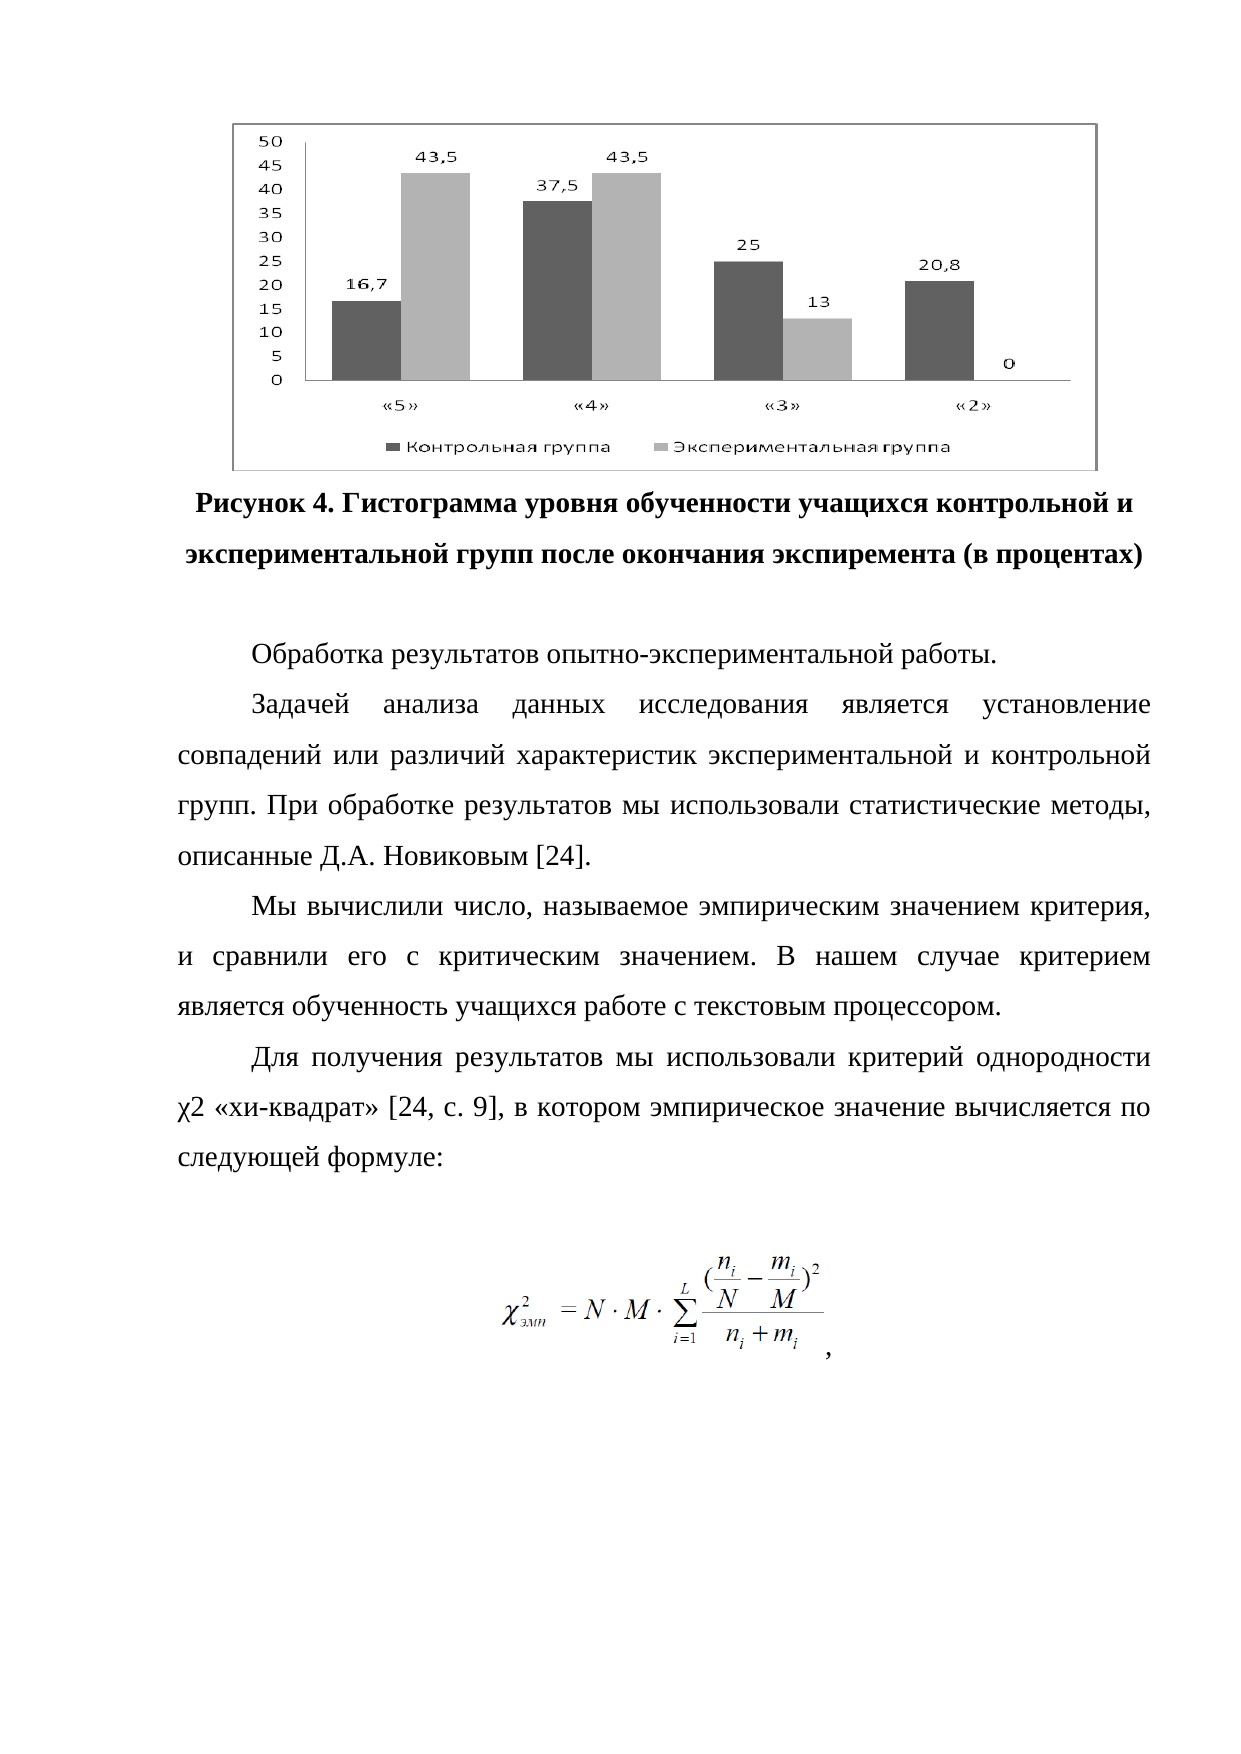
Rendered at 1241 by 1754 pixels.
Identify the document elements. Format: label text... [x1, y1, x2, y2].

text Рисунок 4. Гистограмма уровня обученности учащихся контрольной и экспериментальной групп после окончания экспиремента (в процентах) [177, 485, 1152, 569]
picture [496, 1240, 825, 1356]
text Для получения результатов мы использовали критерий однородности χ2 «хи-квадрат» [24, с. 9], в котором эмпирическое значение вычисляется по следующей формуле: [177, 1039, 1152, 1173]
text Задачей анализа данных исследования является установление совпадений или различий характеристик экспериментальной и контрольной групп. При обработке результатов мы использовали статистические методы, описанные Д.А. Новиковым [24]. [177, 687, 1152, 871]
text Мы вычислили число, называемое эмпирическим значением критерия, и сравнили его с критическим значением. В нашем случае критерием является обученность учащихся работе с текстовым процессором. [177, 888, 1152, 1022]
picture [231, 123, 1098, 471]
text Обработка результатов опытно-экспериментальной работы. [177, 636, 1152, 670]
